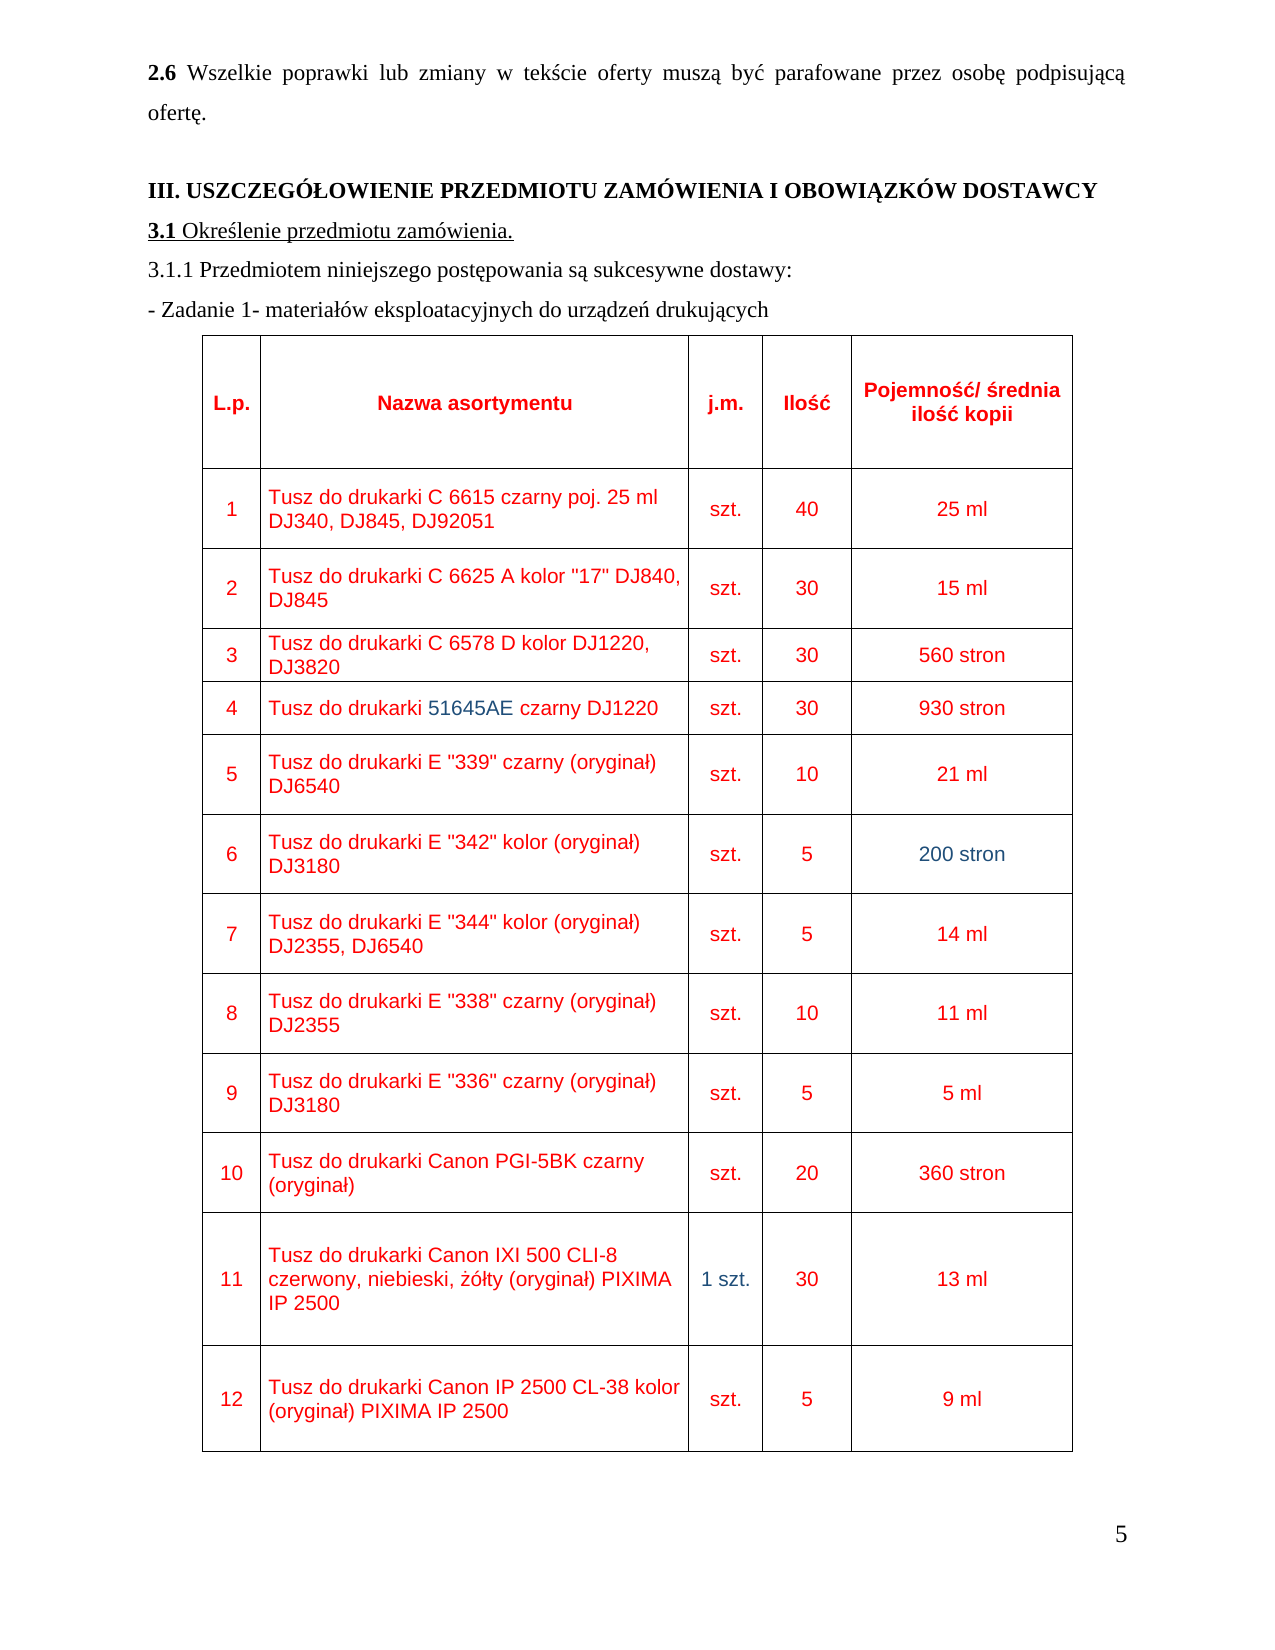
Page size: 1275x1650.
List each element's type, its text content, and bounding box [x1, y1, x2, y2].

table_cell 40 [763, 469, 851, 548]
table_cell 5 ml [852, 1054, 1072, 1132]
table_cell szt. [689, 894, 762, 973]
table_cell 5 [203, 735, 260, 813]
table_cell szt. [689, 1133, 762, 1212]
table_cell Tusz do drukarki Canon IP 2500 CL-38 kolor (oryginał) PIXIMA IP 2500 [261, 1346, 688, 1451]
table_cell 10 [203, 1133, 260, 1212]
table_cell szt. [689, 815, 762, 893]
table_cell Tusz do drukarki E "344" kolor (oryginał) DJ2355, DJ6540 [261, 894, 688, 973]
text III. USZCZEGÓŁOWIENIE PRZEDMIOTU ZAMÓWIENIA I OBOWIĄZKÓW DOSTAWCY [148, 177, 1127, 204]
table_cell 930 stron [852, 682, 1072, 734]
table_cell 10 [763, 735, 851, 813]
table_cell 14 ml [852, 894, 1072, 973]
table_cell szt. [689, 974, 762, 1053]
table_cell 21 ml [852, 735, 1072, 813]
table_cell szt. [689, 1054, 762, 1132]
table_cell 25 ml [852, 469, 1072, 548]
table_cell 3 [203, 629, 260, 681]
table_cell szt. [689, 1346, 762, 1451]
table_cell 5 [763, 1054, 851, 1132]
table_cell 560 stron [852, 629, 1072, 681]
table_cell 1 szt. [689, 1213, 762, 1345]
table_header Nazwa asortymentu [261, 336, 688, 468]
table_cell Tusz do drukarki C 6625 A kolor "17" DJ840, DJ845 [261, 549, 688, 628]
table_header Pojemność/ średnia ilość kopii [852, 336, 1072, 468]
text 3.1.1 Przedmiotem niniejszego postępowania są sukcesywne dostawy: [148, 256, 1127, 283]
table_cell 10 [763, 974, 851, 1053]
table_cell 5 [763, 1346, 851, 1451]
table_cell 5 [763, 894, 851, 973]
table_cell 8 [203, 974, 260, 1053]
table_cell Tusz do drukarki C 6578 D kolor DJ1220, DJ3820 [261, 629, 688, 681]
table_cell 30 [763, 1213, 851, 1345]
table_cell 11 [203, 1213, 260, 1345]
text 3.1 Określenie przedmiotu zamówienia. [148, 217, 1127, 243]
table_cell szt. [689, 469, 762, 548]
table_cell 9 ml [852, 1346, 1072, 1451]
table_cell 13 ml [852, 1213, 1072, 1345]
table_cell szt. [689, 549, 762, 628]
table_cell 30 [763, 629, 851, 681]
table_cell 30 [763, 682, 851, 734]
table_cell 7 [203, 894, 260, 973]
table_cell 2 [203, 549, 260, 628]
table_cell szt. [689, 682, 762, 734]
table_cell 15 ml [852, 549, 1072, 628]
table_cell 12 [203, 1346, 260, 1451]
table_cell 200 stron [852, 815, 1072, 893]
table_cell szt. [689, 735, 762, 813]
table_cell 30 [763, 549, 851, 628]
table_cell Tusz do drukarki Canon PGI-5BK czarny (oryginał) [261, 1133, 688, 1212]
table_cell 9 [203, 1054, 260, 1132]
table_cell 11 ml [852, 974, 1072, 1053]
table_cell Tusz do drukarki E "338" czarny (oryginał) DJ2355 [261, 974, 688, 1053]
text 2.6 Wszelkie poprawki lub zmiany w tekście oferty muszą być parafowane przez osobę podpisującą ofertę. [148, 59, 1127, 125]
table_cell Tusz do drukarki E "339" czarny (oryginał) DJ6540 [261, 735, 688, 813]
table_cell Tusz do drukarki Canon IXI 500 CLI-8 czerwony, niebieski, żółty (oryginał) PIXIMA IP 2500 [261, 1213, 688, 1345]
table_cell szt. [689, 629, 762, 681]
table_cell 1 [203, 469, 260, 548]
table_cell 20 [763, 1133, 851, 1212]
table_cell Tusz do drukarki E "342" kolor (oryginał) DJ3180 [261, 815, 688, 893]
table_header j.m. [689, 336, 762, 468]
table_cell Tusz do drukarki E "336" czarny (oryginał) DJ3180 [261, 1054, 688, 1132]
table_header L.p. [203, 336, 260, 468]
table_cell 360 stron [852, 1133, 1072, 1212]
table_cell Tusz do drukarki C 6615 czarny poj. 25 ml DJ340, DJ845, DJ92051 [261, 469, 688, 548]
table_cell 4 [203, 682, 260, 734]
text - Zadanie 1- materiałów eksploatacyjnych do urządzeń drukujących [148, 296, 1127, 322]
table_header Ilość [763, 336, 851, 468]
table_cell 5 [763, 815, 851, 893]
table_cell 6 [203, 815, 260, 893]
table_cell Tusz do drukarki 51645AE czarny DJ1220 [261, 682, 688, 734]
